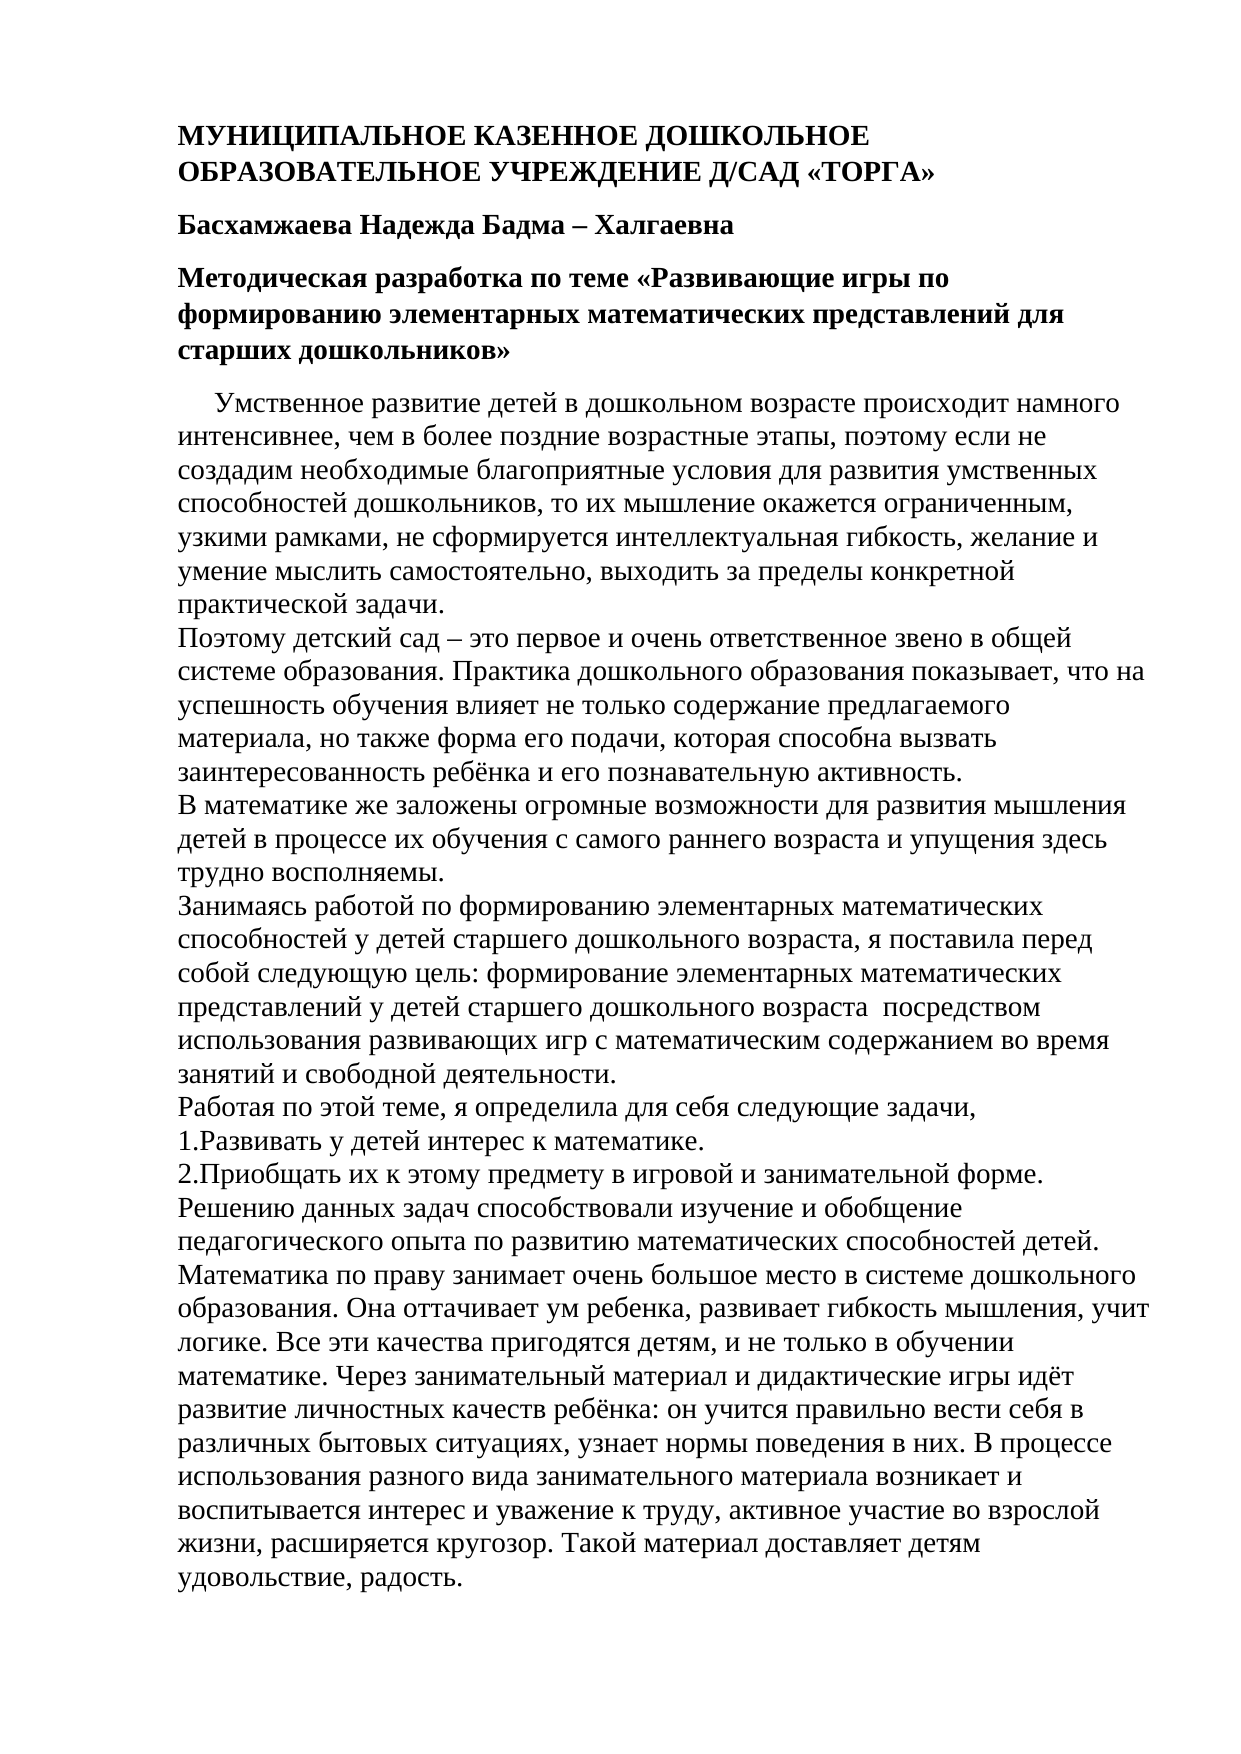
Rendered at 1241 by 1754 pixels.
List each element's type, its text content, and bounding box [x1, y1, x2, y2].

text Занимаясь работой по формированию элементарных математических способностей у детей старшего дошкольного возраста, я поставила перед собой следующую цель: формирование элементарных математических представлений у детей старшего дошкольного возраста посредством использования развивающих игр с математическим содержанием во время занятий и свободной деятельности. [177, 888, 1152, 1089]
text Басхамжаева Надежда Бадма – Халгаевна [177, 207, 1152, 241]
text В математике же заложены огромные возможности для развития мышления детей в процессе их обучения с самого раннего возраста и упущения здесь трудно восполняемы. [177, 787, 1152, 888]
text Математика по праву занимает очень большое место в системе дошкольного образования. Она оттачивает ум ребенка, развивает гибкость мышления, учит логике. Все эти качества пригодятся детям, и не только в обучении математике. Через занимательный материал и дидактические игры идёт развитие личностных качеств ребёнка: он учится правильно вести себя в различных бытовых ситуациях, узнает нормы поведения в них. В процессе использования разного вида занимательного материала возникает и воспитывается интерес и уважение к труду, активное участие во взрослой жизни, расширяется кругозор. Такой материал доставляет детям удовольствие, радость. [177, 1257, 1152, 1592]
text МУНИЦИПАЛЬНОЕ КАЗЕННОЕ ДОШКОЛЬНОЕ ОБРАЗОВАТЕЛЬНОЕ УЧРЕЖДЕНИЕ Д/САД «ТОРГА» [177, 118, 1152, 188]
text 2.Приобщать их к этому предмету в игровой и занимательной форме. [177, 1156, 1152, 1190]
text Поэтому детский сад – это первое и очень ответственное звено в общей системе образования. Практика дошкольного образования показывает, что на успешность обучения влияет не только содержание предлагаемого материала, но также форма его подачи, которая способна вызвать заинтересованность ребёнка и его познавательную активность. [177, 620, 1152, 787]
text Умственное развитие детей в дошкольном возрасте происходит намного интенсивнее, чем в более поздние возрастные этапы, поэтому если не создадим необходимые благоприятные условия для развития умственных способностей дошкольников, то их мышление окажется ограниченным, узкими рамками, не сформируется интеллектуальная гибкость, желание и умение мыслить самостоятельно, выходить за пределы конкретной практической задачи. [177, 385, 1152, 620]
text Работая по этой теме, я определила для себя следующие задачи, [177, 1089, 1152, 1123]
text 1.Развивать у детей интерес к математике. [177, 1123, 1152, 1156]
text Методическая разработка по теме «Развивающие игры по формированию элементарных математических представлений для старших дошкольников» [177, 260, 1152, 366]
text Решению данных задач способствовали изучение и обобщение педагогического опыта по развитию математических способностей детей. [177, 1190, 1152, 1257]
